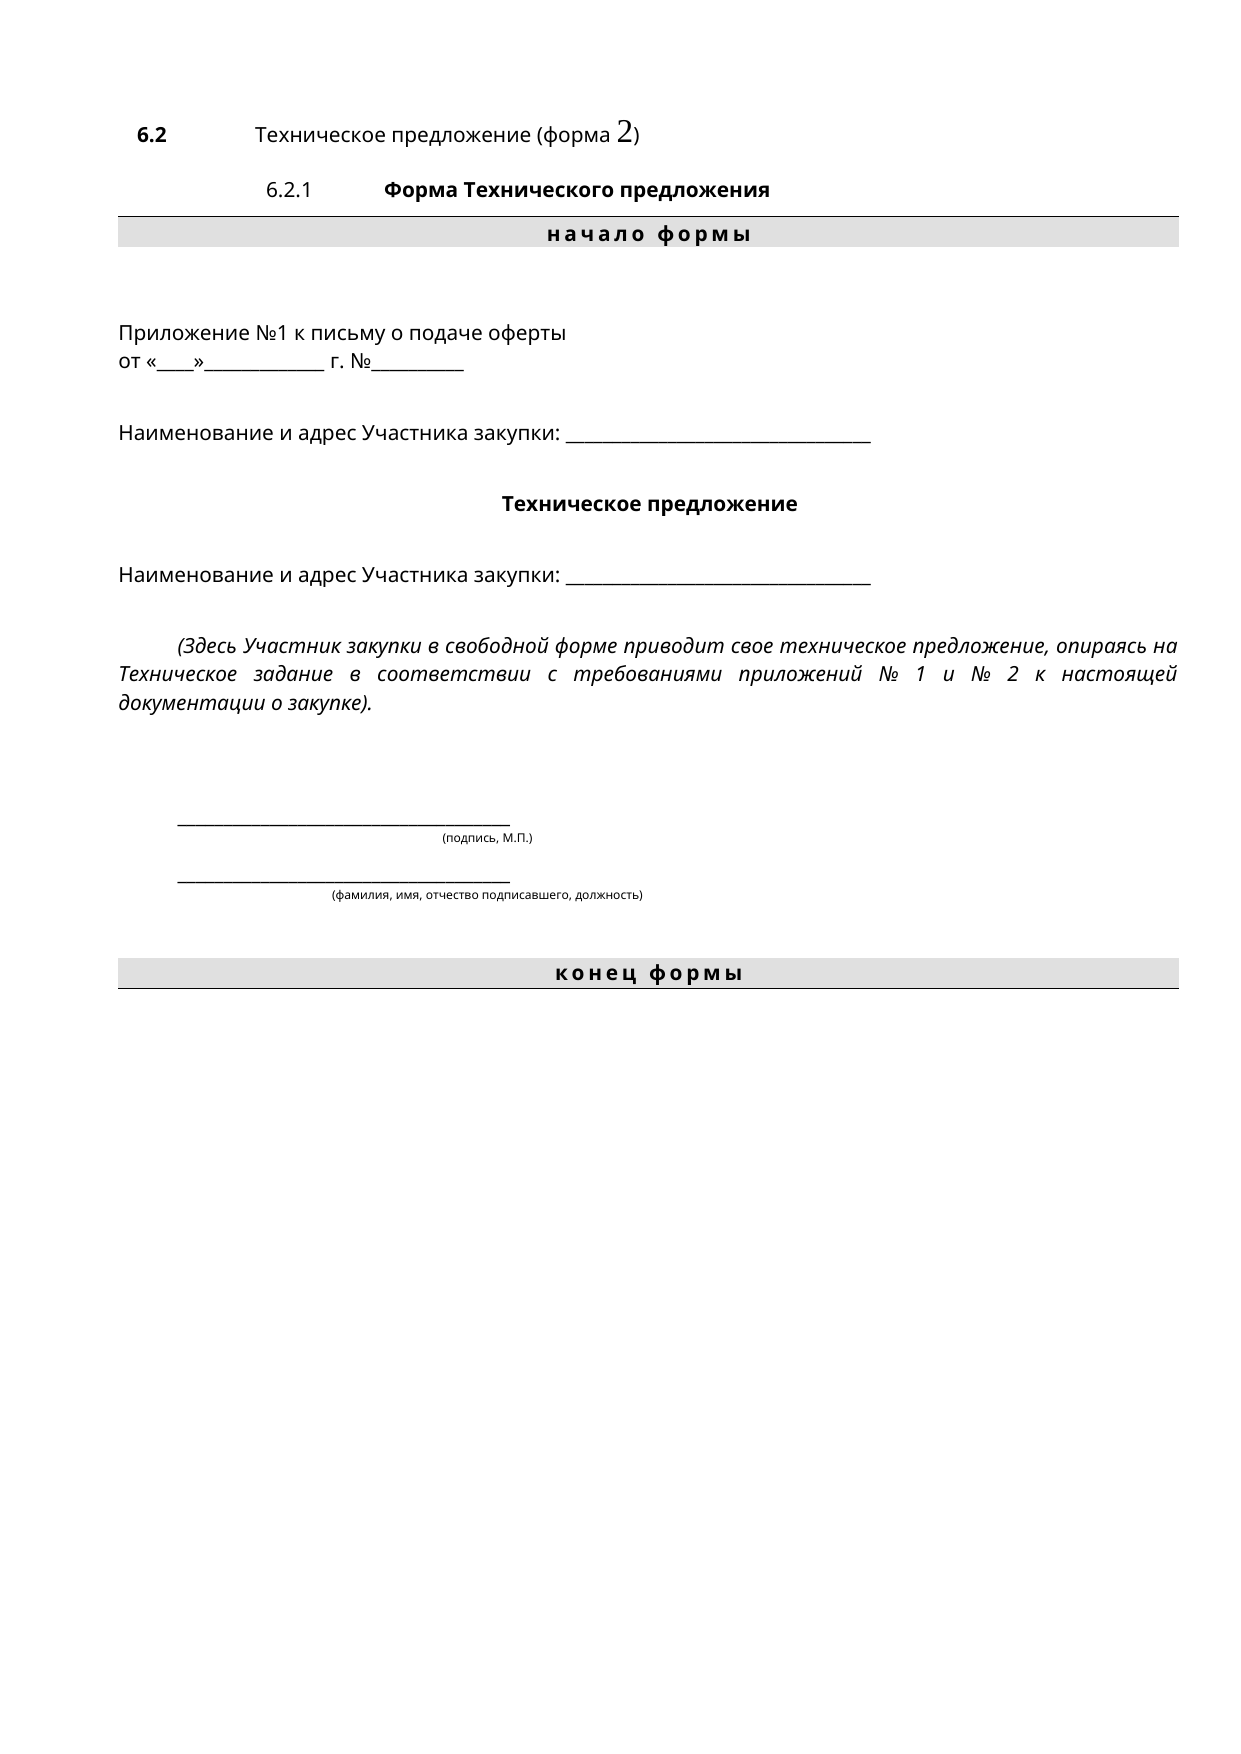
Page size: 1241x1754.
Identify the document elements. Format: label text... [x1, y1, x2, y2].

text Наименование и адрес Участника закупки: _________________________________ [118, 418, 1181, 446]
text ____________________________________ [118, 858, 1181, 887]
list Форма Технического предложения [266, 175, 1181, 203]
text конец формы [118, 958, 1179, 988]
text (подпись, М.П.) [118, 830, 797, 858]
subtitle Техническое предложение (форма 2) [137, 111, 1181, 150]
text Техническое предложение [118, 489, 1181, 517]
text (Здесь Участник закупки в свободной форме приводит свое техническое предложение, опираясь на Техническое задание в соответствии с требованиями приложений № 1 и № 2 к настоящей документации о закупке). [118, 631, 1181, 716]
text начало формы [118, 217, 1179, 247]
text Наименование и адрес Участника закупки: _________________________________ [118, 560, 1181, 588]
text Приложение №1 к письму о подаче оферты от «____»_____________ г. №__________ [118, 318, 1181, 375]
text (фамилия, имя, отчество подписавшего, должность) [118, 887, 797, 915]
text ____________________________________ [118, 801, 1181, 830]
